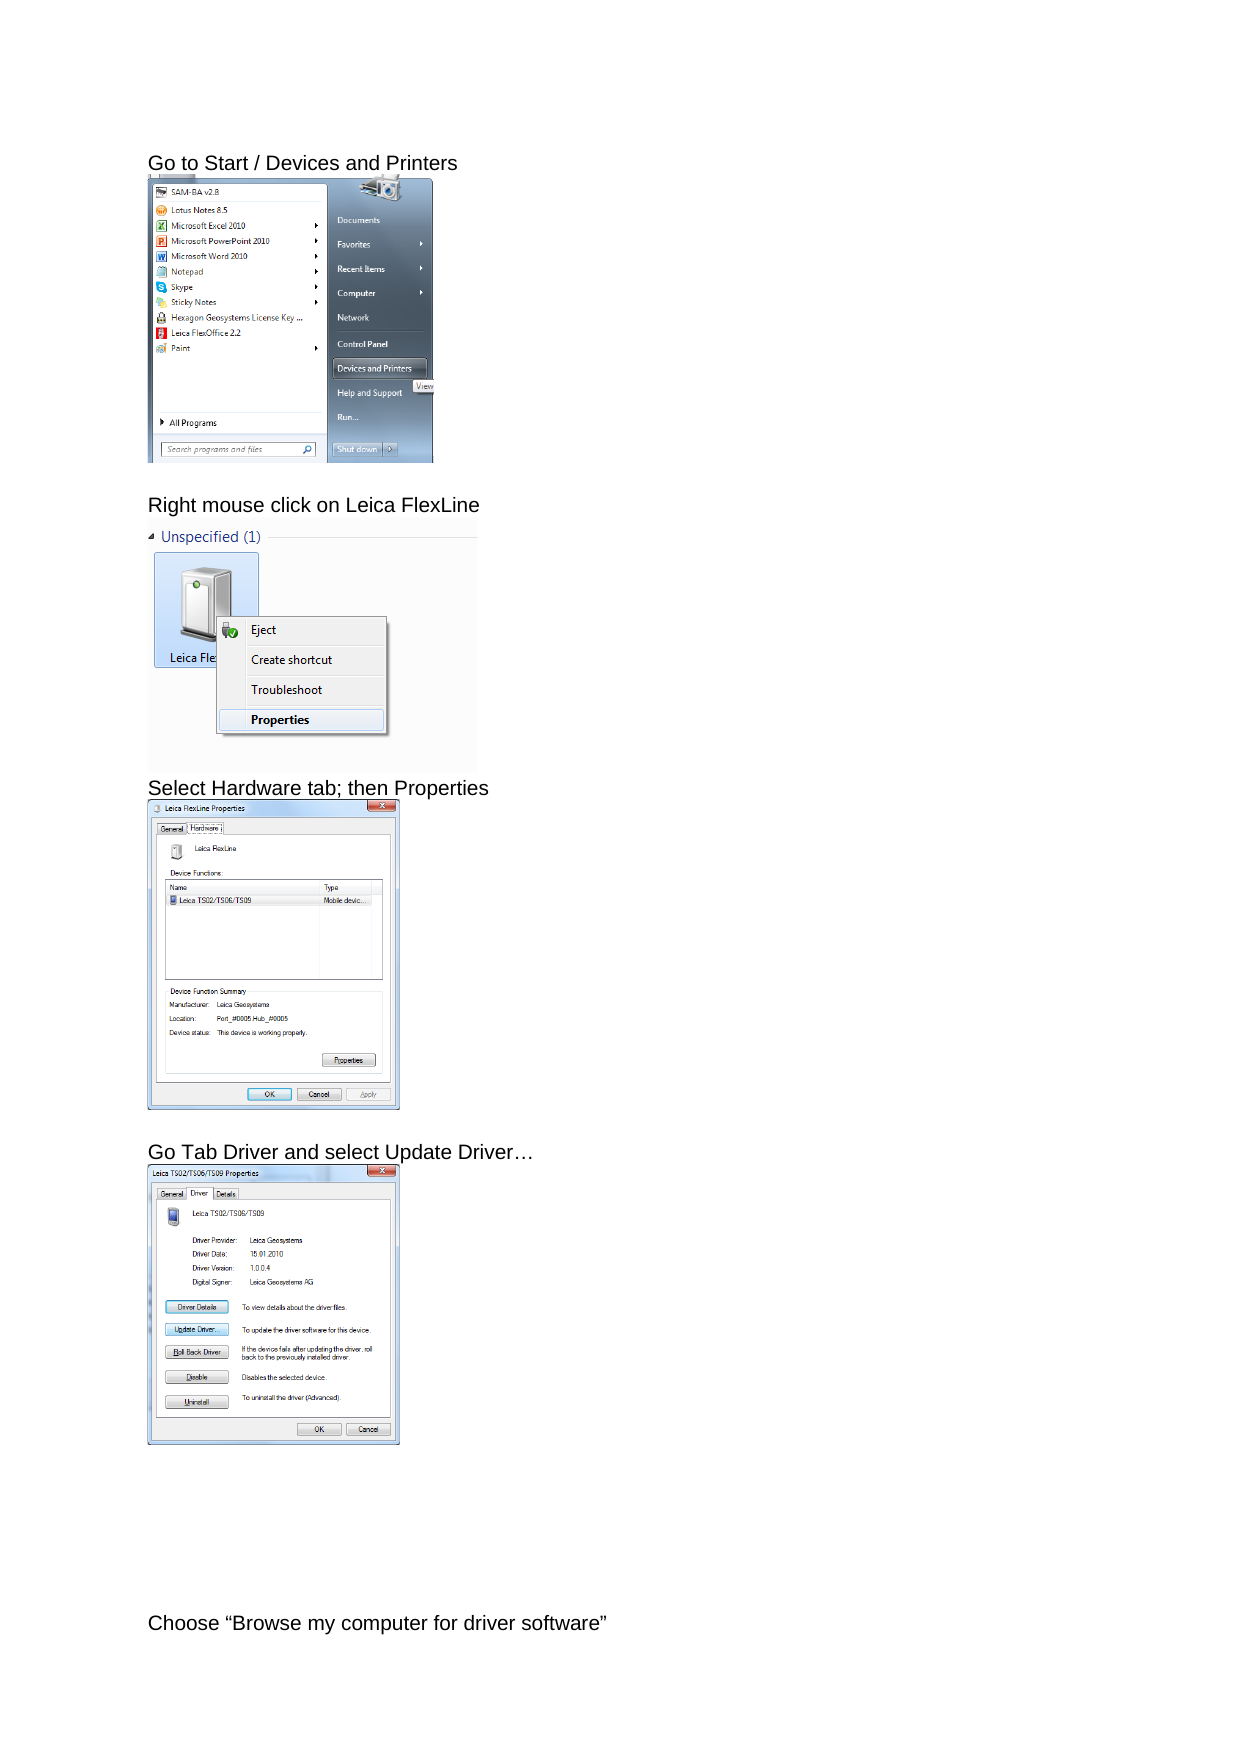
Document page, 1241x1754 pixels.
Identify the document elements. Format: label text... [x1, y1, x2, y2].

text Go to Start / Devices and Printers [148, 148, 1093, 175]
text Choose “Browse my computer for driver software” [148, 1607, 1093, 1634]
picture [147, 799, 400, 1110]
picture [147, 174, 434, 463]
picture [147, 1164, 400, 1445]
text Go Tab Driver and select Update Driver… [148, 1137, 1093, 1164]
text Right mouse click on Leica FlexLine [148, 490, 1093, 517]
text Select Hardware tab; then Properties [148, 772, 1093, 799]
picture [147, 517, 478, 773]
